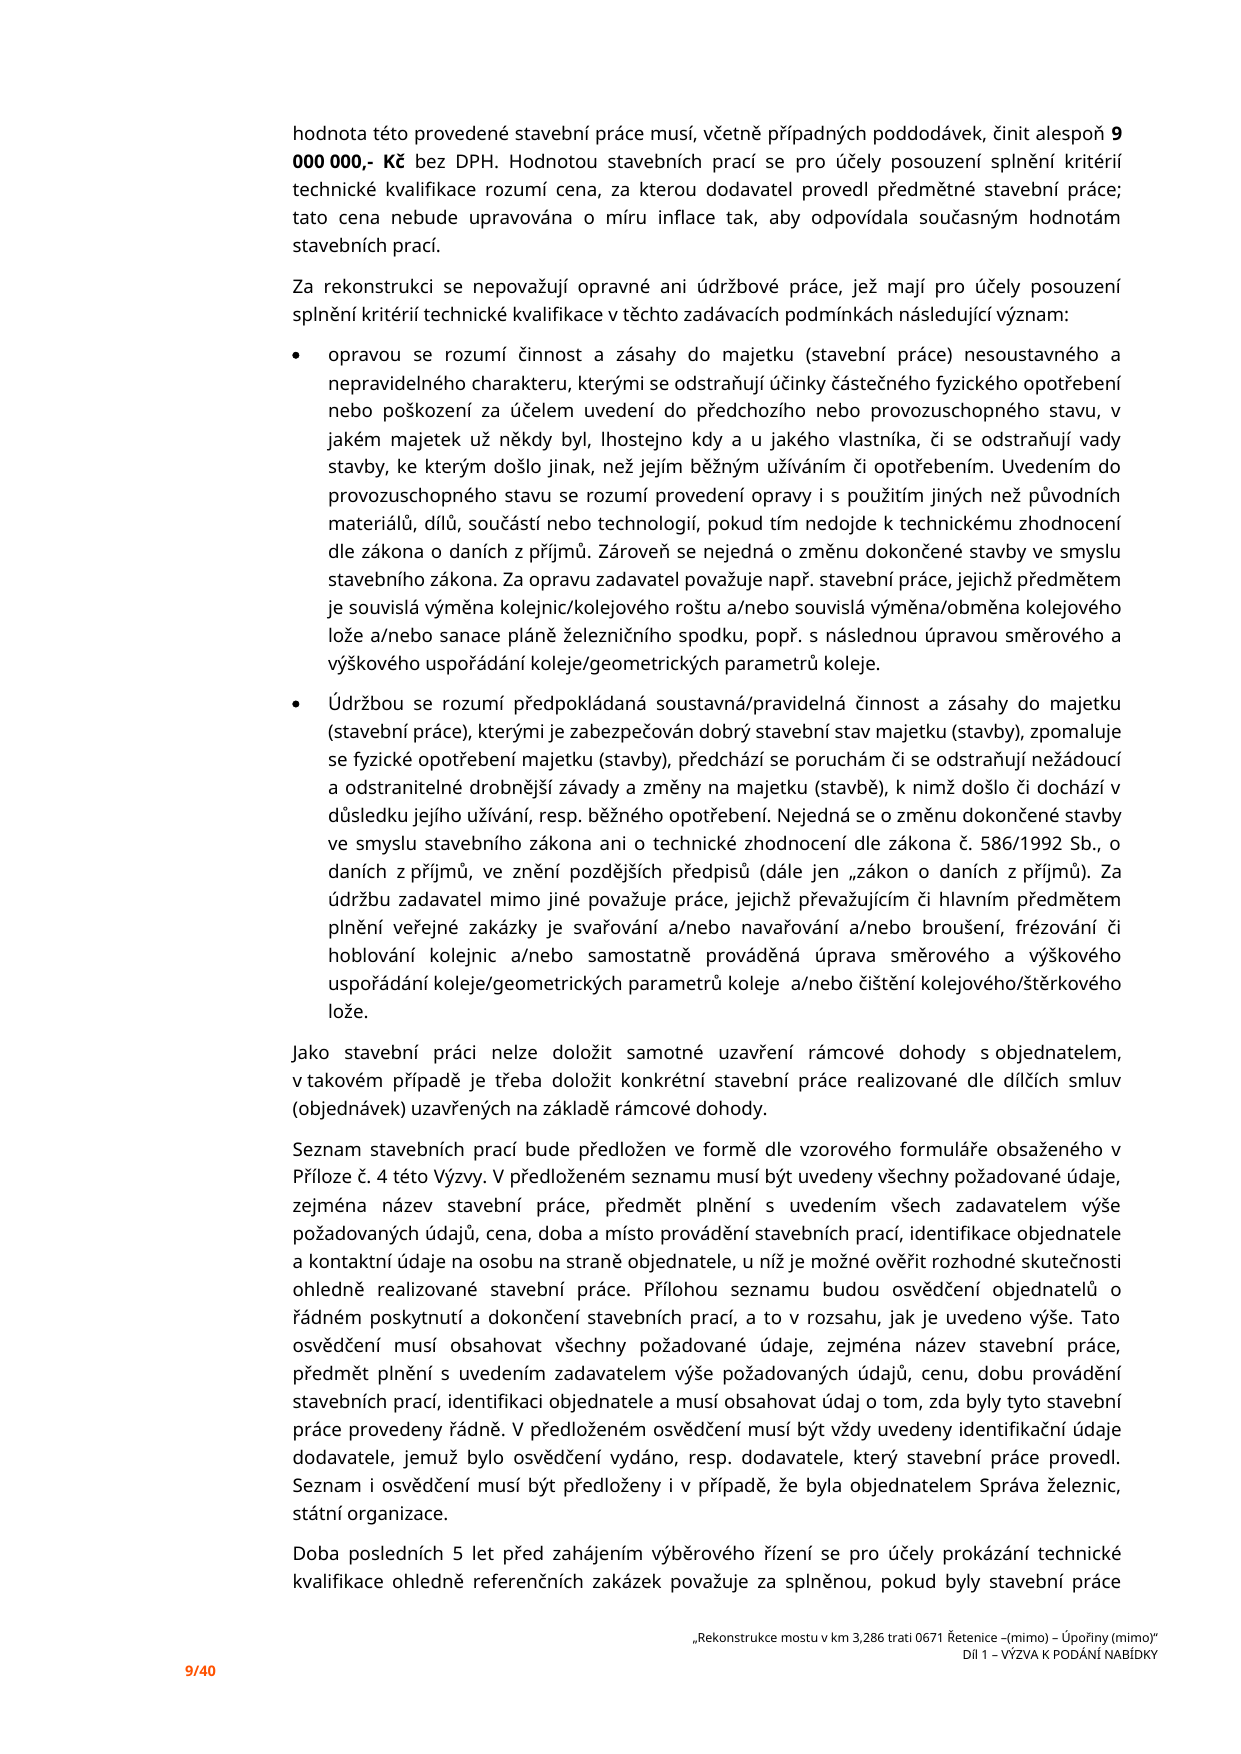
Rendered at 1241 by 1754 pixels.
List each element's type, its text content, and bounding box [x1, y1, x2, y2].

text opravou se rozumí činnost a zásahy do majetku (stavební práce) nesoustavného a nepravidelného charakteru, kterými se odstraňují účinky částečného fyzického opotřebení nebo poškození za účelem uvedení do předchozího nebo provozuschopného stavu, v jakém majetek už někdy byl, lhostejno kdy a u jakého vlastníka, či se odstraňují vady stavby, ke kterým došlo jinak, než jejím běžným užíváním či opotřebením. Uvedením do provozuschopného stavu se rozumí provedení opravy i s použitím jiných než původních materiálů, dílů, součástí nebo technologií, pokud tím nedojde k technickému zhodnocení dle zákona o daních z příjmů. Zároveň se nejedná o změnu dokončené stavby ve smyslu stavebního zákona. Za opravu zadavatel považuje např. stavební práce, jejichž předmětem je souvislá výměna kolejnic/kolejového roštu a/nebo souvislá výměna/obměna kolejového lože a/nebo sanace pláně železničního spodku, popř. s následnou úpravou směrového a výškového uspořádání koleje/geometrických parametrů koleje. [292, 342, 1122, 676]
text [292, 1541, 1122, 1594]
text Seznam stavebních prací bude předložen ve formě dle vzorového formuláře obsaženého v Příloze č. 4 této Výzvy. V předloženém seznamu musí být uvedeny všechny požadované údaje, zejména název stavební práce, předmět plnění s uvedením všech zadavatelem výše požadovaných údajů, cena, doba a místo provádění stavebních prací, identifikace objednatele a kontaktní údaje na osobu na straně objednatele, u níž je možné ověřit rozhodné skutečnosti ohledně realizované stavební práce. Přílohou seznamu budou osvědčení objednatelů o řádném poskytnutí a dokončení stavebních prací, a to v rozsahu, jak je uvedeno výše. Tato osvědčení musí obsahovat všechny požadované údaje, zejména název stavební práce, předmět plnění s uvedením zadavatelem výše požadovaných údajů, cenu, dobu provádění stavebních prací, identifikaci objednatele a musí obsahovat údaj o tom, zda byly tyto stavební práce provedeny řádně. V předloženém osvědčení musí být vždy uvedeny identifikační údaje dodavatele, jemuž bylo osvědčení vydáno, resp. dodavatele, který stavební práce provedl. Seznam i osvědčení musí být předloženy i v případě, že byla objednatelem Správa železnic, státní organizace. [292, 1136, 1122, 1526]
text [292, 121, 1122, 258]
text Jako stavební práci nelze doložit samotné uzavření rámcové dohody s objednatelem, v takovém případě je třeba doložit konkrétní stavební práce realizované dle dílčích smluv (objednávek) uzavřených na základě rámcové dohody. [292, 1039, 1122, 1121]
text Údržbou se rozumí předpokládaná soustavná/pravidelná činnost a zásahy do majetku (stavební práce), kterými je zabezpečován dobrý stavební stav majetku (stavby), zpomaluje se fyzické opotřebení majetku (stavby), předchází se poruchám či se odstraňují nežádoucí a odstranitelné drobnější závady a změny na majetku (stavbě), k nimž došlo či dochází v důsledku jejího užívání, resp. běžného opotřebení. Nejedná se o změnu dokončené stavby ve smyslu stavebního zákona ani o technické zhodnocení dle zákona č. 586/1992 Sb., o daních z příjmů, ve znění pozdějších předpisů (dále jen „zákon o daních z příjmů). Za údržbu zadavatel mimo jiné považuje práce, jejichž převažujícím či hlavním předmětem plnění veřejné zakázky je svařování a/nebo navařování a/nebo broušení, frézování či hoblování kolejnic a/nebo samostatně prováděná úprava směrového a výškového uspořádání koleje/geometrických parametrů koleje a/nebo čištění kolejového/štěrkového lože. [292, 691, 1122, 1024]
text Za rekonstrukci se nepovažují opravné ani údržbové práce, jež mají pro účely posouzení splnění kritérií technické kvalifikace v těchto zadávacích podmínkách následující význam: [292, 273, 1122, 327]
